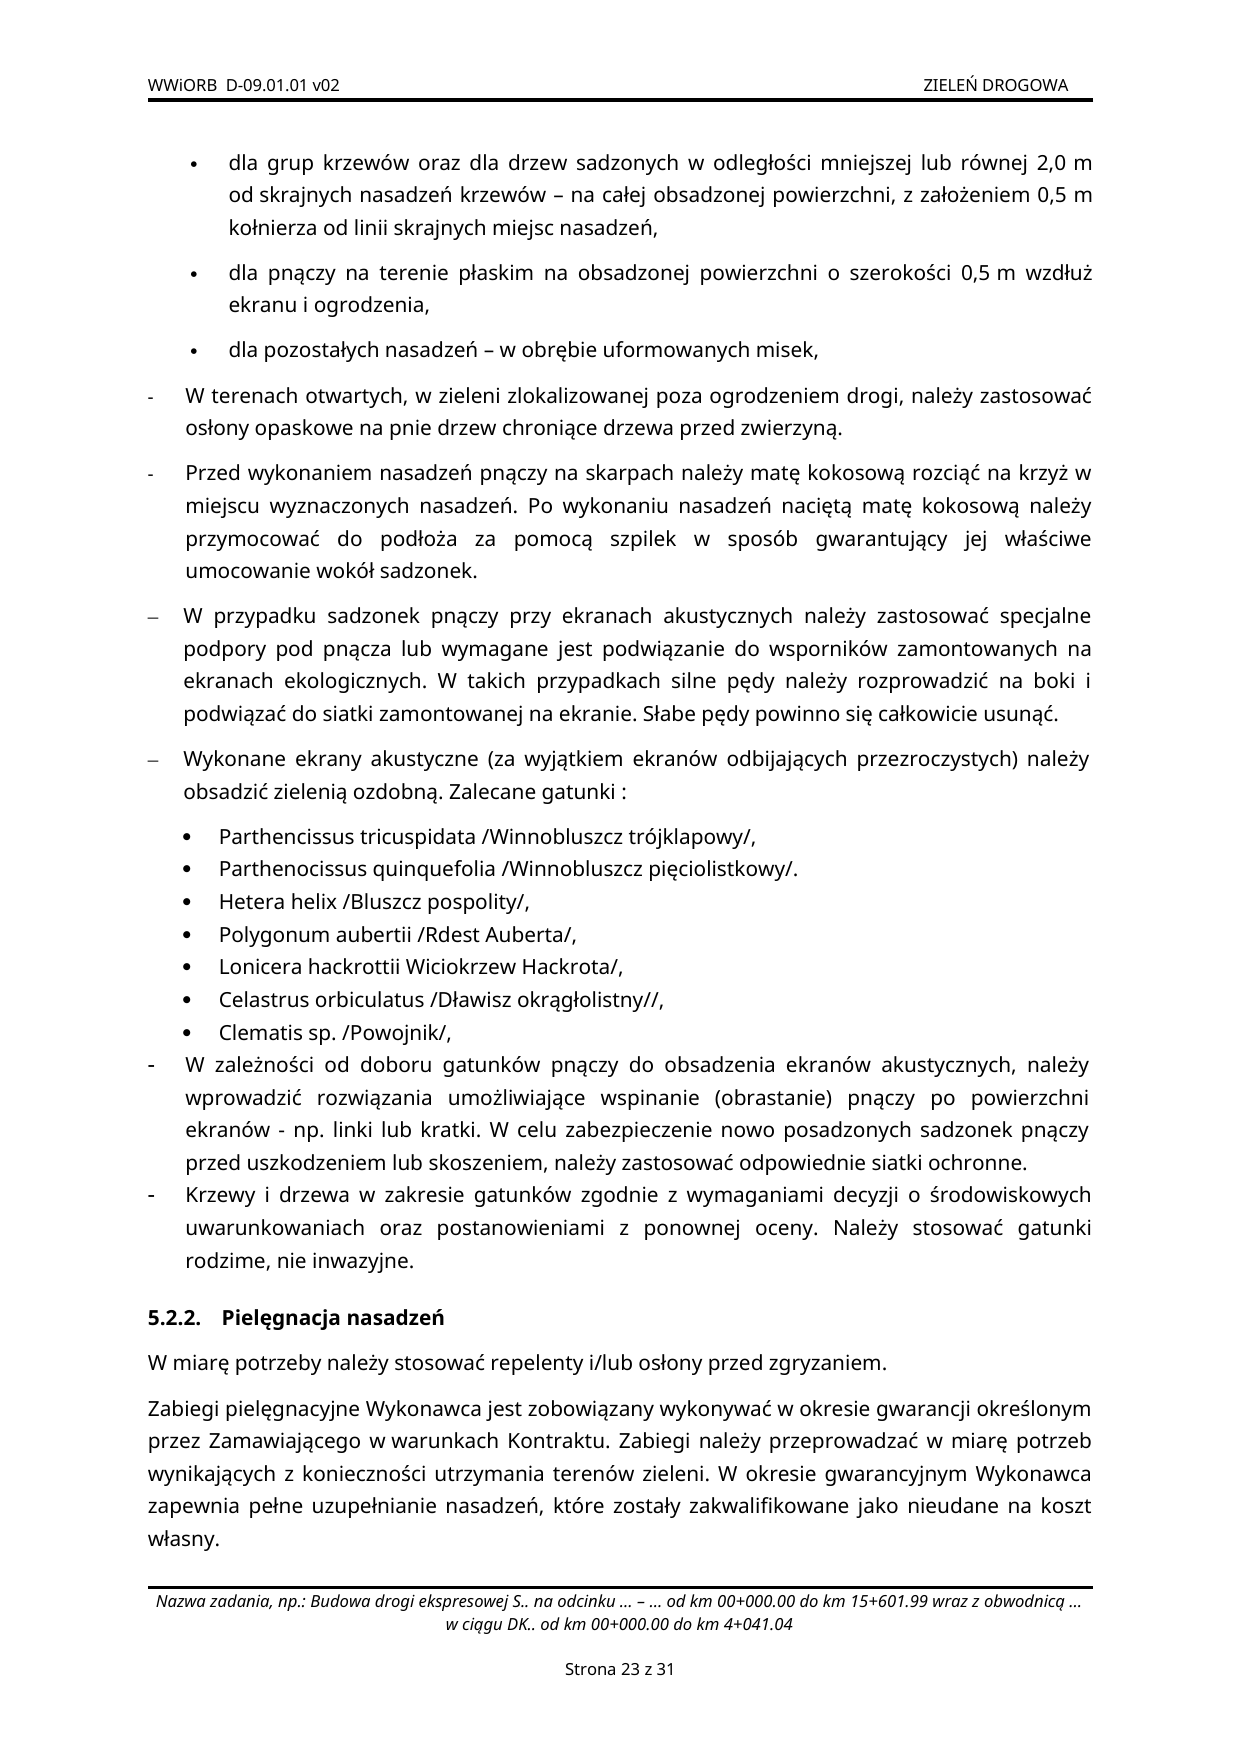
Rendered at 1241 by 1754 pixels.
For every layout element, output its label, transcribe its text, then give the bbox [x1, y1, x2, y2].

list W terenach otwartych, w zieleni zlokalizowanej poza ogrodzeniem drogi, należy zastosować osłony opaskowe na pnie drzew chroniące drzewa przed zwierzyną. [148, 381, 1093, 442]
list Krzewy i drzewa w zakresie gatunków zgodnie z wymaganiami decyzji o środowiskowych uwarunkowaniach oraz postanowieniami z ponownej oceny. Należy stosować gatunki rodzime, nie inwazyjne. [148, 1181, 1093, 1274]
list W przypadku sadzonek pnączy przy ekranach akustycznych należy zastosować specjalne podpory pod pnącza lub wymagane jest podwiązanie do wsporników zamontowanych na ekranach ekologicznych. W takich przypadkach silne pędy należy rozprowadzić na boki i podwiązać do siatki zamontowanej na ekranie. Słabe pędy powinno się całkowicie usunąć. [148, 601, 1093, 728]
list dla pnączy na terenie płaskim na obsadzonej powierzchni o szerokości 0,5 m wzdłuż ekranu i ogrodzenia, [191, 258, 1093, 319]
list Clematis sp. /Powojnik/, [183, 1018, 1090, 1046]
list Hetera helix /Bluszcz pospolity/, [183, 887, 1090, 916]
list dla grup krzewów oraz dla drzew sadzonych w odległości mniejszej lub równej 2,0 m od skrajnych nasadzeń krzewów – na całej obsadzonej powierzchni, z założeniem 0,5 m kołnierza od linii skrajnych miejsc nasadzeń, [191, 148, 1093, 241]
list Polygonum aubertii /Rdest Auberta/, [183, 920, 1090, 948]
list Parthencissus tricuspidata /Winnobluszcz trójklapowy/, [183, 822, 1090, 850]
subtitle Pielęgnacja nasadzeń [148, 1303, 1093, 1332]
text W miarę potrzeby należy stosować repelenty i/lub osłony przed zgryzaniem. [148, 1348, 1093, 1377]
list Wykonane ekrany akustyczne (za wyjątkiem ekranów odbijających przezroczystych) należy obsadzić zielenią ozdobną. Zalecane gatunki : [148, 744, 1090, 805]
list Celastrus orbiculatus /Dławisz okrągłolistny//, [183, 985, 1090, 1013]
list dla pozostałych nasadzeń – w obrębie uformowanych misek, [191, 336, 1093, 364]
list W zależności od doboru gatunków pnączy do obsadzenia ekranów akustycznych, należy wprowadzić rozwiązania umożliwiające wspinanie (obrastanie) pnączy po powierzchni ekranów - np. linki lub kratki. W celu zabezpieczenie nowo posadzonych sadzonek pnączy przed uszkodzeniem lub skoszeniem, należy zastosować odpowiednie siatki ochronne. [148, 1050, 1090, 1176]
list Parthenocissus quinquefolia /Winnobluszcz pięciolistkowy/. [183, 854, 1090, 883]
list Lonicera hackrottii Wiciokrzew Hackrota/, [183, 952, 1090, 981]
list Przed wykonaniem nasadzeń pnączy na skarpach należy matę kokosową rozciąć na krzyż w miejscu wyznaczonych nasadzeń. Po wykonaniu nasadzeń naciętą matę kokosową należy przymocować do podłoża za pomocą szpilek w sposób gwarantujący jej właściwe umocowanie wokół sadzonek. [148, 458, 1093, 585]
text Zabiegi pielęgnacyjne Wykonawca jest zobowiązany wykonywać w okresie gwarancji określonym przez Zamawiającego w warunkach Kontraktu. Zabiegi należy przeprowadzać w miarę potrzeb wynikających z konieczności utrzymania terenów zieleni. W okresie gwarancyjnym Wykonawca zapewnia pełne uzupełnianie nasadzeń, które zostały zakwalifikowane jako nieudane na koszt własny. [148, 1394, 1093, 1552]
